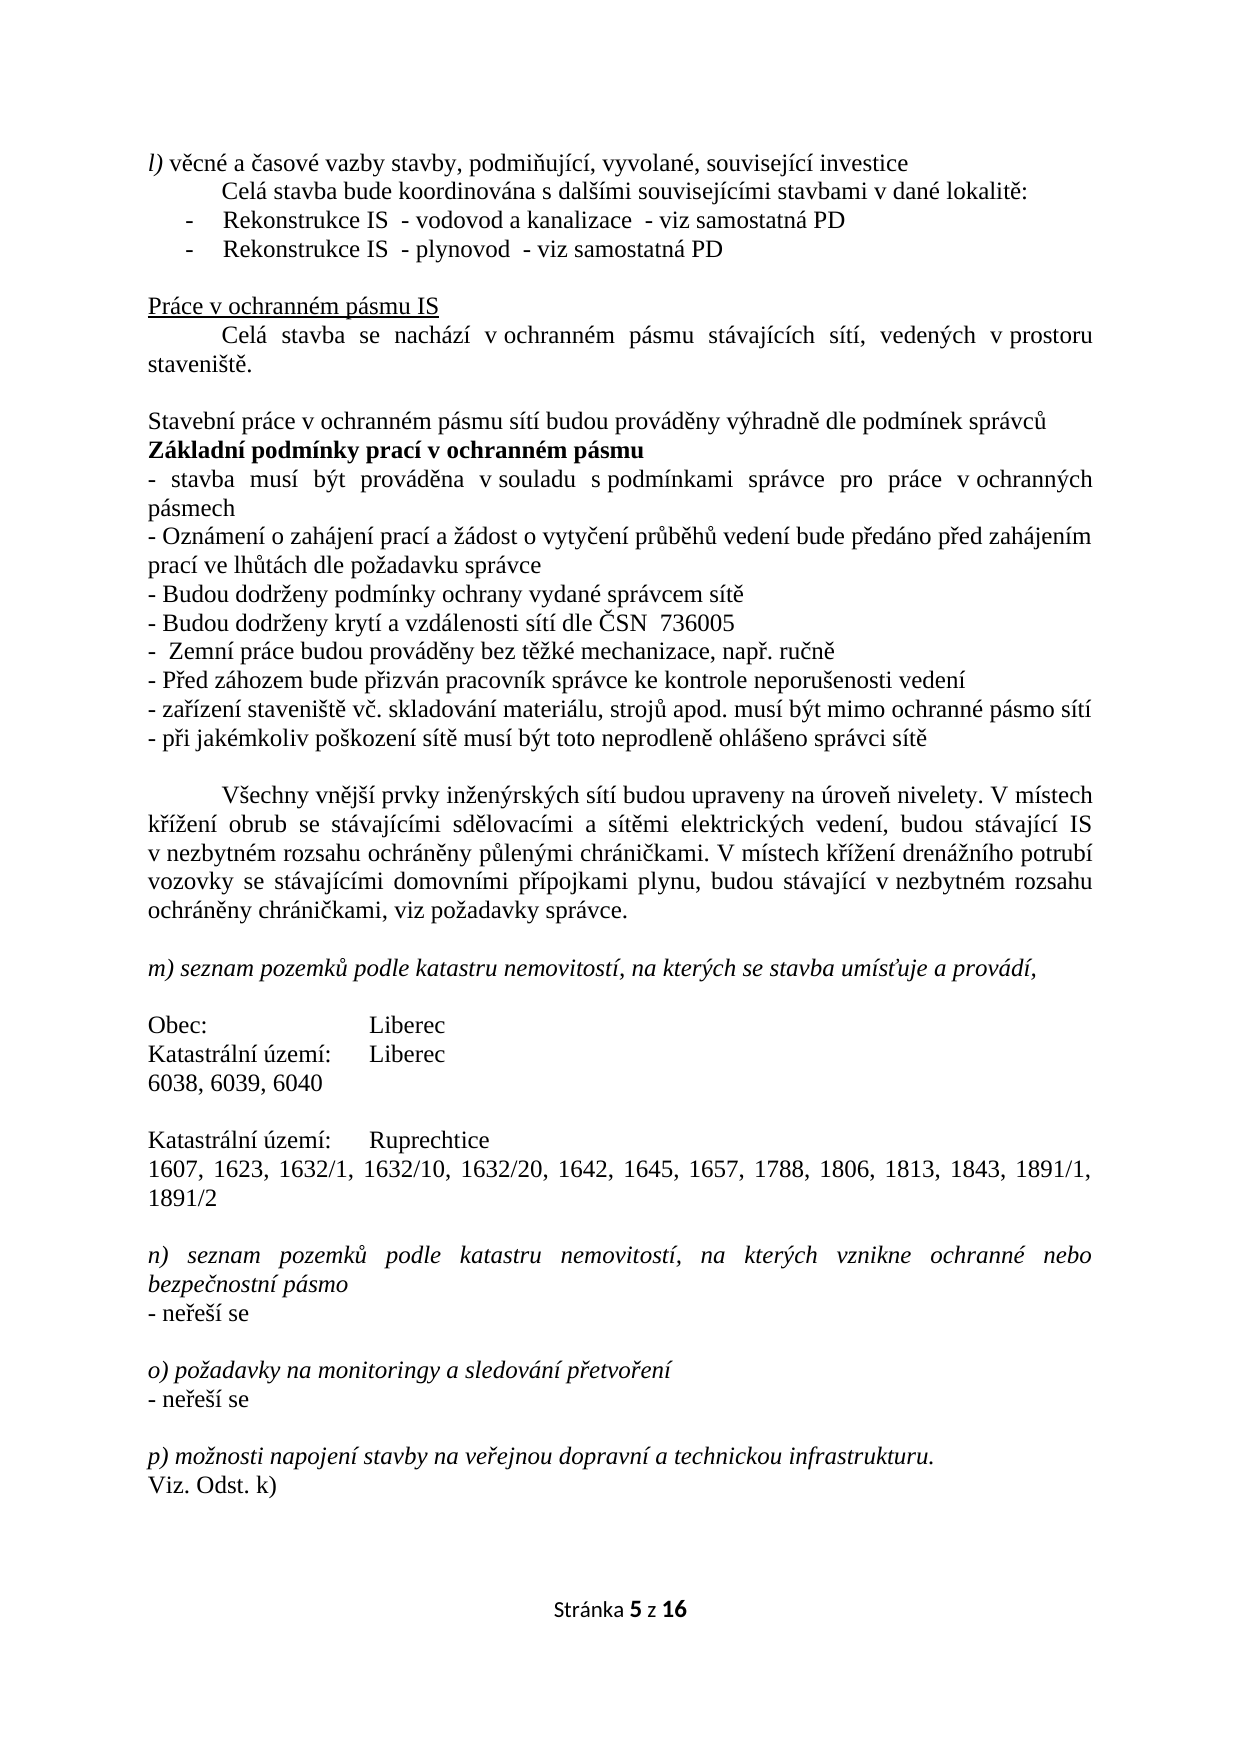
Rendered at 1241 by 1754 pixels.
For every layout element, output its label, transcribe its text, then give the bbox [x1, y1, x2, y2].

text - Zemní práce budou prováděny bez těžké mechanizace, např. ručně [148, 636, 1093, 665]
text - Budou dodrženy podmínky ochrany vydané správcem sítě [148, 579, 1093, 608]
text 6038, 6039, 6040 [148, 1068, 1093, 1096]
text - Budou dodrženy krytí a vzdálenosti sítí dle ČSN 736005 [148, 608, 1093, 636]
text - při jakémkoliv poškození sítě musí být toto neprodleně ohlášeno správci sítě [148, 723, 1093, 751]
text p) možnosti napojení stavby na veřejnou dopravní a technickou infrastrukturu. [148, 1441, 1093, 1470]
text 1607, 1623, 1632/1, 1632/10, 1632/20, 1642, 1645, 1657, 1788, 1806, 1813, 1843, 1891/1, 1891/2 [148, 1154, 1093, 1211]
text - stavba musí být prováděna v souladu s podmínkami správce pro práce v ochranných pásmech [148, 464, 1093, 521]
text Základní podmínky prací v ochranném pásmu [148, 435, 1093, 464]
text l) věcné a časové vazby stavby, podmiňující, vyvolané, související investice [148, 148, 1093, 176]
text Práce v ochranném pásmu IS [148, 291, 1093, 320]
text o) požadavky na monitoringy a sledování přetvoření [148, 1355, 1093, 1384]
text Celá stavba bude koordinována s dalšími souvisejícími stavbami v dané lokalitě: [148, 176, 1093, 205]
text Celá stavba se nachází v ochranném pásmu stávajících sítí, vedených v prostoru staveniště. [148, 320, 1093, 378]
text - zařízení staveniště vč. skladování materiálu, strojů apod. musí být mimo ochranné pásmo sítí [148, 694, 1093, 723]
text Katastrální území: Ruprechtice [148, 1125, 1093, 1154]
text - Oznámení o zahájení prací a žádost o vytyčení průběhů vedení bude předáno před zahájením prací ve lhůtách dle požadavku správce [148, 521, 1093, 579]
text Obec: Liberec [148, 1010, 1093, 1039]
list Rekonstrukce IS - plynovod - viz samostatná PD [185, 234, 1093, 263]
text Katastrální území: Liberec [148, 1039, 1093, 1068]
text - neřeší se [148, 1298, 1093, 1326]
text m) seznam pozemků podle katastru nemovitostí, na kterých se stavba umísťuje a provádí, [148, 953, 1093, 981]
text - neřeší se [148, 1384, 1093, 1413]
text - Před záhozem bude přizván pracovník správce ke kontrole neporušenosti vedení [148, 665, 1093, 694]
text Stavební práce v ochranném pásmu sítí budou prováděny výhradně dle podmínek správců [148, 406, 1093, 435]
text n) seznam pozemků podle katastru nemovitostí, na kterých vznikne ochranné nebo bezpečnostní pásmo [148, 1240, 1093, 1298]
text Všechny vnější prvky inženýrských sítí budou upraveny na úroveň nivelety. V místech křížení obrub se stávajícími sdělovacími a sítěmi elektrických vedení, budou stávající IS v nezbytném rozsahu ochráněny půlenými chráničkami. V místech křížení drenážního potrubí vozovky se stávajícími domovními přípojkami plynu, budou stávající v nezbytném rozsahu ochráněny chráničkami, viz požadavky správce. [148, 780, 1093, 924]
text Viz. Odst. k) [148, 1470, 1093, 1499]
list Rekonstrukce IS - vodovod a kanalizace - viz samostatná PD [185, 205, 1093, 234]
